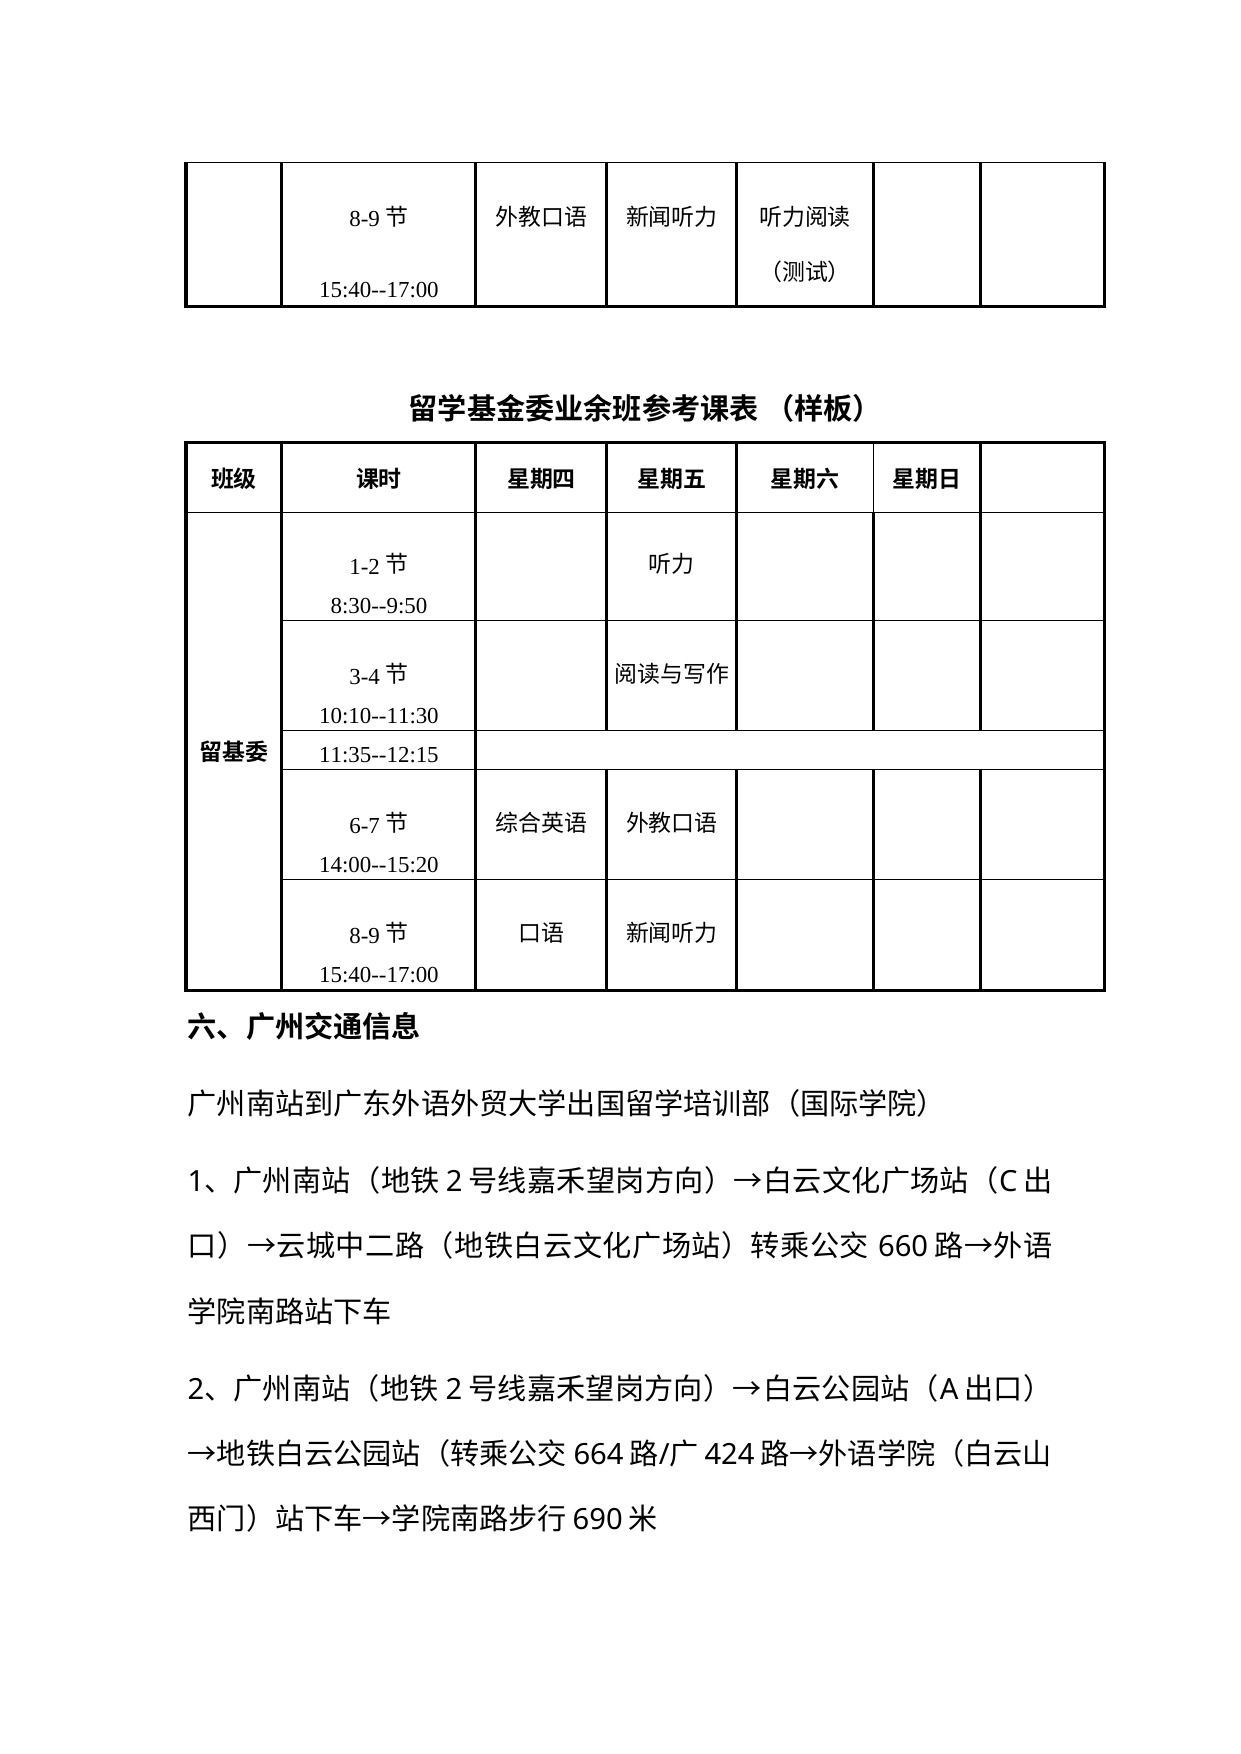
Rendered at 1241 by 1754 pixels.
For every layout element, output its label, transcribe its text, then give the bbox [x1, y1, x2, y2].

table_cell 听力阅读 [738, 163, 872, 233]
table_cell [982, 513, 1103, 620]
table_cell [982, 621, 1103, 730]
table_cell 星期日 [874, 444, 979, 512]
table_cell 听力 [608, 513, 735, 581]
table_cell [875, 513, 979, 581]
table_cell [738, 513, 872, 581]
list 广州南站（地铁2号线嘉禾望岗方向）→白云公园站（A出口）→地铁白云公园站（转乘公交664路/广424路→外语学院（白云山西门）站下车→学院南路步行690米 [187, 1354, 1053, 1549]
table_cell 新闻听力 [608, 880, 735, 950]
table_cell [875, 621, 979, 691]
table_cell [477, 950, 605, 989]
table_cell 15:40--17:00 [283, 950, 474, 989]
table_cell [738, 621, 872, 691]
table_cell 外教口语 [608, 770, 735, 840]
table_cell 星期六 [738, 444, 873, 512]
text 六、广州交通信息 [187, 992, 1053, 1057]
table_cell [477, 513, 605, 581]
table_cell [477, 840, 605, 879]
table_cell 综合英语 [477, 770, 605, 840]
table_cell [477, 621, 605, 691]
table_cell [982, 163, 1103, 304]
table_cell [738, 950, 872, 989]
table_cell 8-9 节 [283, 163, 474, 233]
table_cell 星期四 [477, 444, 605, 512]
table_cell [608, 691, 735, 730]
table_cell 11:35--12:15 [283, 731, 474, 769]
table_cell 1-2 节 [283, 513, 474, 581]
table_cell [477, 731, 1103, 769]
text 广州南站到广东外语外贸大学出国留学培训部（国际学院） [187, 1069, 1053, 1134]
table_cell [608, 950, 735, 989]
table_cell 外教口语 [477, 163, 605, 233]
table_cell 6-7 节 [283, 770, 474, 840]
table_cell 课时 [283, 444, 474, 512]
table_cell [875, 880, 979, 989]
table_cell [477, 581, 605, 620]
table_cell （测试） [738, 233, 872, 304]
table_cell 新闻听力 [608, 163, 735, 233]
table_cell [875, 770, 979, 879]
table_cell [982, 770, 1103, 879]
table_cell [982, 444, 1103, 512]
table_cell 星期五 [608, 444, 735, 512]
table_cell [875, 581, 979, 620]
table_cell [875, 163, 979, 304]
table_cell [738, 581, 872, 620]
table_cell [477, 691, 605, 730]
table_cell [738, 770, 872, 840]
table_cell 阅读与写作 [608, 621, 735, 691]
table_cell 留基委 [188, 513, 280, 989]
table_cell [608, 233, 735, 304]
table_cell 留学基金委业余班参考课表 （样板） [186, 308, 1104, 441]
table_cell [982, 880, 1103, 989]
table_cell 10:10--11:30 [283, 691, 474, 730]
list 广州南站（地铁2号线嘉禾望岗方向）→白云文化广场站（C出口）→云城中二路（地铁白云文化广场站）转乘公交660路→外语学院南路站下车 [187, 1147, 1053, 1342]
table_cell 3-4 节 [283, 621, 474, 691]
table_cell 15:40--17:00 [283, 233, 474, 304]
table_cell [608, 840, 735, 879]
table_cell [738, 840, 872, 879]
table_cell 8-9 节 [283, 880, 474, 950]
table_cell [608, 581, 735, 620]
table_cell [477, 233, 605, 304]
table_cell 班级 [188, 444, 280, 512]
table_cell [875, 691, 979, 730]
table_cell 口语 [477, 880, 605, 950]
table_cell 14:00--15:20 [283, 840, 474, 879]
table_cell 8:30--9:50 [283, 581, 474, 620]
table_cell [738, 691, 872, 730]
table_cell [738, 880, 872, 950]
